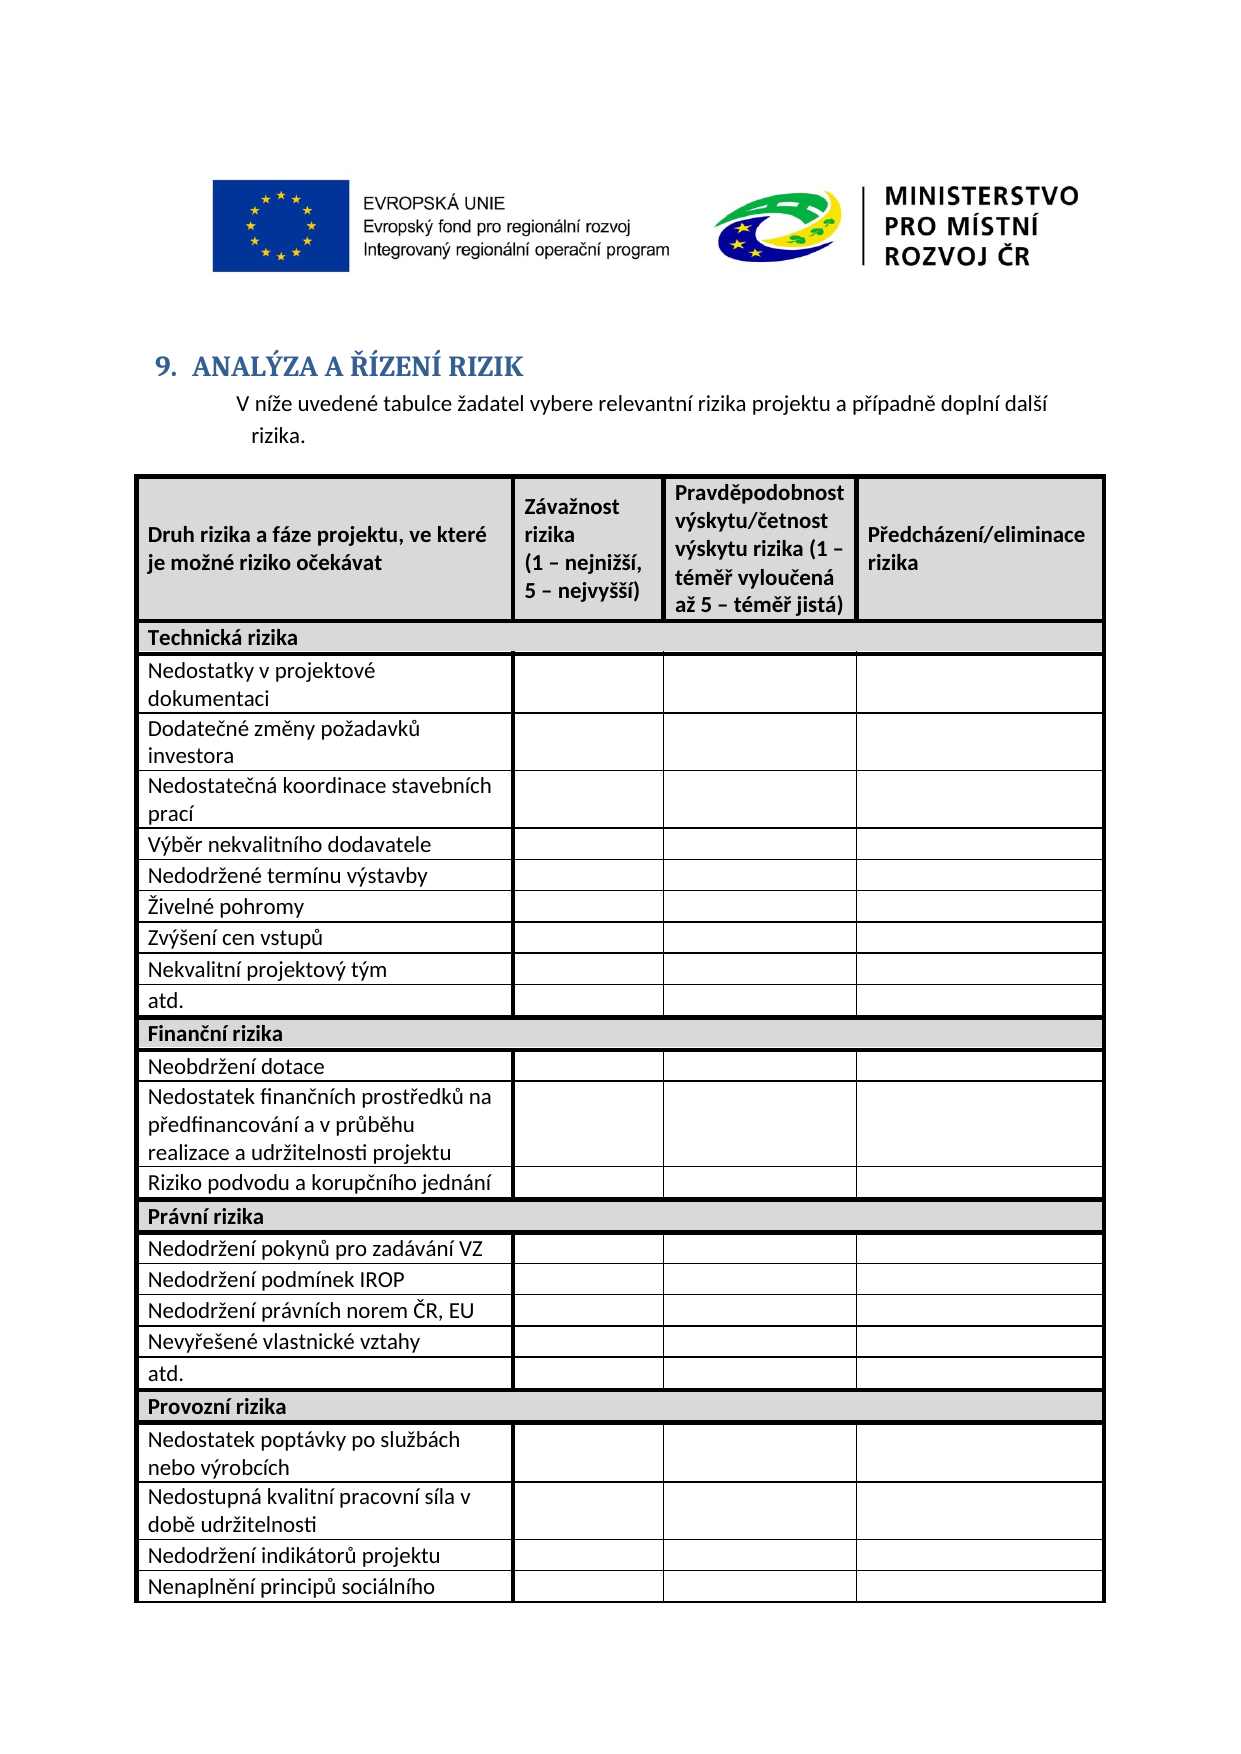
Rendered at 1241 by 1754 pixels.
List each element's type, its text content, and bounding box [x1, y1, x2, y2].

table_cell [664, 860, 856, 890]
table_cell [515, 1052, 663, 1080]
table_cell [857, 1264, 1102, 1294]
table_cell [515, 1082, 663, 1166]
table_cell [515, 923, 663, 952]
table_cell [857, 891, 1102, 921]
table_cell [515, 985, 663, 1015]
table_cell Nedostupná kvalitní pracovní síla v době udržitelnosti [139, 1483, 511, 1538]
table_cell [515, 860, 663, 890]
table_cell Neobdržení dotace [139, 1052, 511, 1080]
table_cell [664, 1540, 856, 1570]
table_cell Nedostatek finančních prostředků na předfinancování a v průběhu realizace a udržitelnosti projektu [139, 1082, 511, 1166]
table_cell [515, 656, 663, 712]
table_cell [515, 771, 663, 827]
table_cell [857, 1235, 1102, 1262]
table_cell Nedodržení podmínek IROP [139, 1264, 511, 1294]
table_cell [664, 1425, 856, 1481]
table_cell [515, 1358, 663, 1387]
table_cell [857, 860, 1102, 890]
table_cell [664, 1327, 856, 1356]
table_cell [857, 1327, 1102, 1356]
table_cell [857, 771, 1102, 827]
table_cell Nekvalitní projektový tým [139, 954, 511, 983]
table_cell [857, 1052, 1102, 1080]
table_cell [664, 1167, 856, 1197]
table_cell [515, 829, 663, 858]
table_cell [664, 656, 856, 712]
table_cell [857, 1571, 1102, 1601]
table_cell [857, 1540, 1102, 1570]
table_cell [857, 829, 1102, 858]
table_cell [515, 1327, 663, 1356]
table_cell [664, 829, 856, 858]
table_cell [515, 1540, 663, 1570]
table_cell Nevyřešené vlastnické vztahy [139, 1327, 511, 1356]
table_cell [664, 1235, 856, 1262]
table_cell [664, 1571, 856, 1601]
table_cell Provozní rizika [139, 1392, 1102, 1420]
table_cell [857, 1425, 1102, 1481]
table_cell [664, 1082, 856, 1166]
table_header Pravděpodobnost výskytu/četnost výskytu rizika (1 – téměř vyloučená až 5 – téměř jistá) [666, 479, 854, 619]
table_cell atd. [139, 985, 511, 1015]
table_cell Zvýšení cen vstupů [139, 923, 511, 952]
table_cell [857, 714, 1102, 770]
table_cell Právní rizika [139, 1202, 1102, 1230]
table_cell [664, 771, 856, 827]
table_header Druh rizika a fáze projektu, ve které je možné riziko očekávat [139, 479, 511, 619]
table_cell [664, 1483, 856, 1538]
table_header Závažnost rizika (1 – nejnižší, 5 – nejvyšší) [515, 479, 661, 619]
table_cell [857, 1167, 1102, 1197]
table_cell [664, 923, 856, 952]
text V níže uvedené tabulce žadatel vybere relevantní rizika projektu a případně doplní další rizika. [236, 389, 1093, 449]
table_cell [857, 1483, 1102, 1538]
table_cell [515, 1571, 663, 1601]
table_cell [515, 1167, 663, 1197]
table_cell Nedostatek poptávky po službách nebo výrobcích [139, 1425, 511, 1481]
table_cell [664, 1358, 856, 1387]
table_cell [515, 1425, 663, 1481]
table_cell [664, 1264, 856, 1294]
table_cell [857, 656, 1102, 712]
table_cell [515, 1264, 663, 1294]
table_cell [857, 1082, 1102, 1166]
table_cell Finanční rizika [139, 1020, 1102, 1047]
table_header Předcházení/eliminace rizika [859, 479, 1102, 619]
table_cell [664, 891, 856, 921]
table_cell [664, 714, 856, 770]
table_cell [664, 954, 856, 983]
table_cell Živelné pohromy [139, 891, 511, 921]
table_cell Nedodržení právních norem ČR, EU [139, 1295, 511, 1325]
table_cell [664, 985, 856, 1015]
picture [182, 148, 1108, 302]
table_cell [857, 1358, 1102, 1387]
table_cell atd. [139, 1358, 511, 1387]
table_cell [515, 1295, 663, 1325]
table_cell Nedodržení indikátorů projektu [139, 1540, 511, 1570]
subtitle Analýza a řízení rizik [155, 350, 1093, 384]
table_cell Technická rizika [139, 623, 1102, 651]
table_cell Nenaplnění principů sociálního podnikání [139, 1571, 511, 1601]
table_cell [857, 1295, 1102, 1325]
table_cell Riziko podvodu a korupčního jednání [139, 1167, 511, 1197]
table_cell Dodatečné změny požadavků investora [139, 714, 511, 770]
table_cell [515, 954, 663, 983]
table_cell [857, 985, 1102, 1015]
table_cell [664, 1295, 856, 1325]
table_cell [515, 1483, 663, 1538]
table_cell [515, 891, 663, 921]
table_cell Nedostatky v projektové dokumentaci [139, 656, 511, 712]
table_cell Výběr nekvalitního dodavatele [139, 829, 511, 858]
table_cell Nedostatečná koordinace stavebních prací [139, 771, 511, 827]
table_cell [515, 1235, 663, 1262]
table_cell [515, 714, 663, 770]
table_cell Nedodržení pokynů pro zadávání VZ [139, 1235, 511, 1262]
table_cell [857, 954, 1102, 983]
table_cell [664, 1052, 856, 1080]
table_cell Nedodržené termínu výstavby [139, 860, 511, 890]
table_cell [857, 923, 1102, 952]
